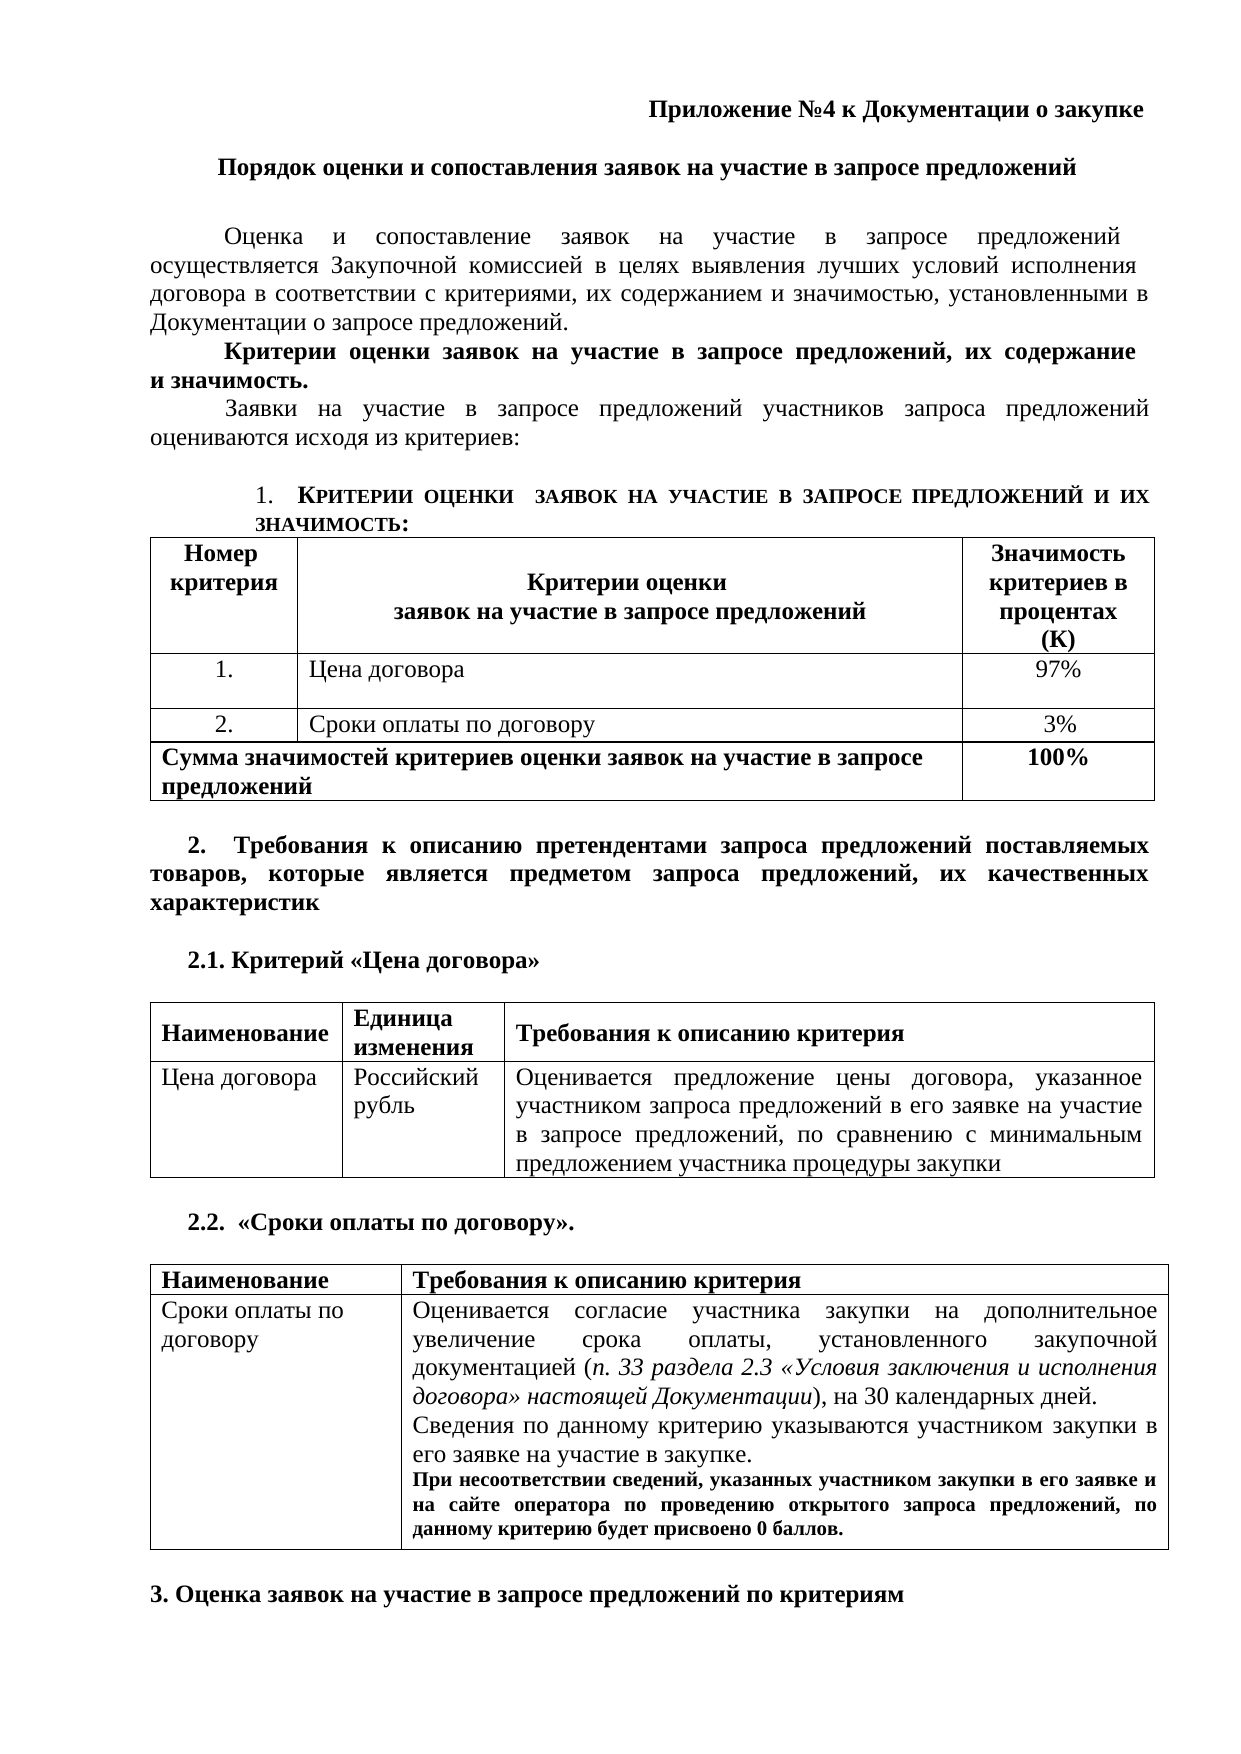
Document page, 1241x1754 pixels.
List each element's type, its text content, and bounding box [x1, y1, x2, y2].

table_cell Цена договора [298, 654, 962, 708]
table_header Наименование [151, 1003, 342, 1061]
table_cell Сроки оплаты по договору [298, 709, 962, 741]
table_cell Сумма значимостей критериев оценки заявок на участие в запросе предложений [151, 743, 962, 800]
table_header Требования к описанию критерия [505, 1003, 1154, 1061]
table_header Номер критерия [151, 538, 297, 653]
table_cell Оценивается предложение цены договора, указанное участником запроса предложений в его заявке на участие в запросе предложений, по сравнению с минимальным предложением участника процедуры закупки [505, 1062, 1154, 1177]
text Критерии оценки заявок на участие в запросе предложений, их содержание и значимость. [150, 336, 1150, 393]
list Критерии оценки заявок на участие в ЗАПРОСЕ ПРЕДЛОЖЕНИЙ и их значимость: [255, 480, 1150, 537]
table_cell Российский рубль [343, 1062, 504, 1177]
text Оценка и сопоставление заявок на участие в запросе предложений осуществляется Закупочной комиссией в целях выявления лучших условий исполнения договора в соответствии с критериями, их содержанием и значимостью, установленными в Документации о запросе предложений. [150, 221, 1150, 336]
table_cell Сроки оплаты по договору [151, 1295, 401, 1549]
table_header Требования к описанию критерия [402, 1265, 1168, 1294]
text 2.2. «Сроки оплаты по договору». [187, 1207, 1150, 1235]
table_cell 2. [151, 709, 297, 741]
text 2. Требования к описанию претендентами запроса предложений поставляемых товаров, которые является предметом запроса предложений, их качественных характеристик [150, 830, 1150, 916]
text Приложение №4 к Документации о закупке [150, 94, 1144, 123]
table_cell 97% [963, 654, 1154, 708]
table_cell 3% [963, 709, 1154, 741]
table_cell Цена договора [151, 1062, 342, 1177]
subtitle Заявки на участие в запросе предложений участников запроса предложений оцениваются исходя из критериев: [150, 393, 1150, 451]
table_header Наименование [151, 1265, 401, 1294]
table_header Критерии оценки заявок на участие в запросе предложений [298, 538, 962, 653]
table_cell 100% [963, 743, 1154, 800]
table_cell 1. [151, 654, 297, 708]
text 2.1. Критерий «Цена договора» [187, 945, 1150, 973]
table_cell Оценивается согласие участника закупки на дополнительное увеличение срока оплаты, установленного закупочной документацией (п. 33 раздела 2.3 «Условия заключения и исполнения договора» настоящей Документации), на 30 календарных дней. Сведения по данному критерию указываются участником закупки в его заявке на участие в закупке. При несоответствии сведений, указанных участником закупки в его заявке и на сайте оператора по проведению открытого запроса предложений, по данному критерию будет присвоено 0 баллов. [402, 1295, 1168, 1549]
table_header Значимость критериев в процентах (К) [963, 538, 1154, 653]
text 3. Оценка заявок на участие в запросе предложений по критериям [150, 1579, 1150, 1608]
text Порядок оценки и сопоставления заявок на участие в запросе предложений [150, 152, 1144, 181]
table_header Единица изменения [343, 1003, 504, 1061]
